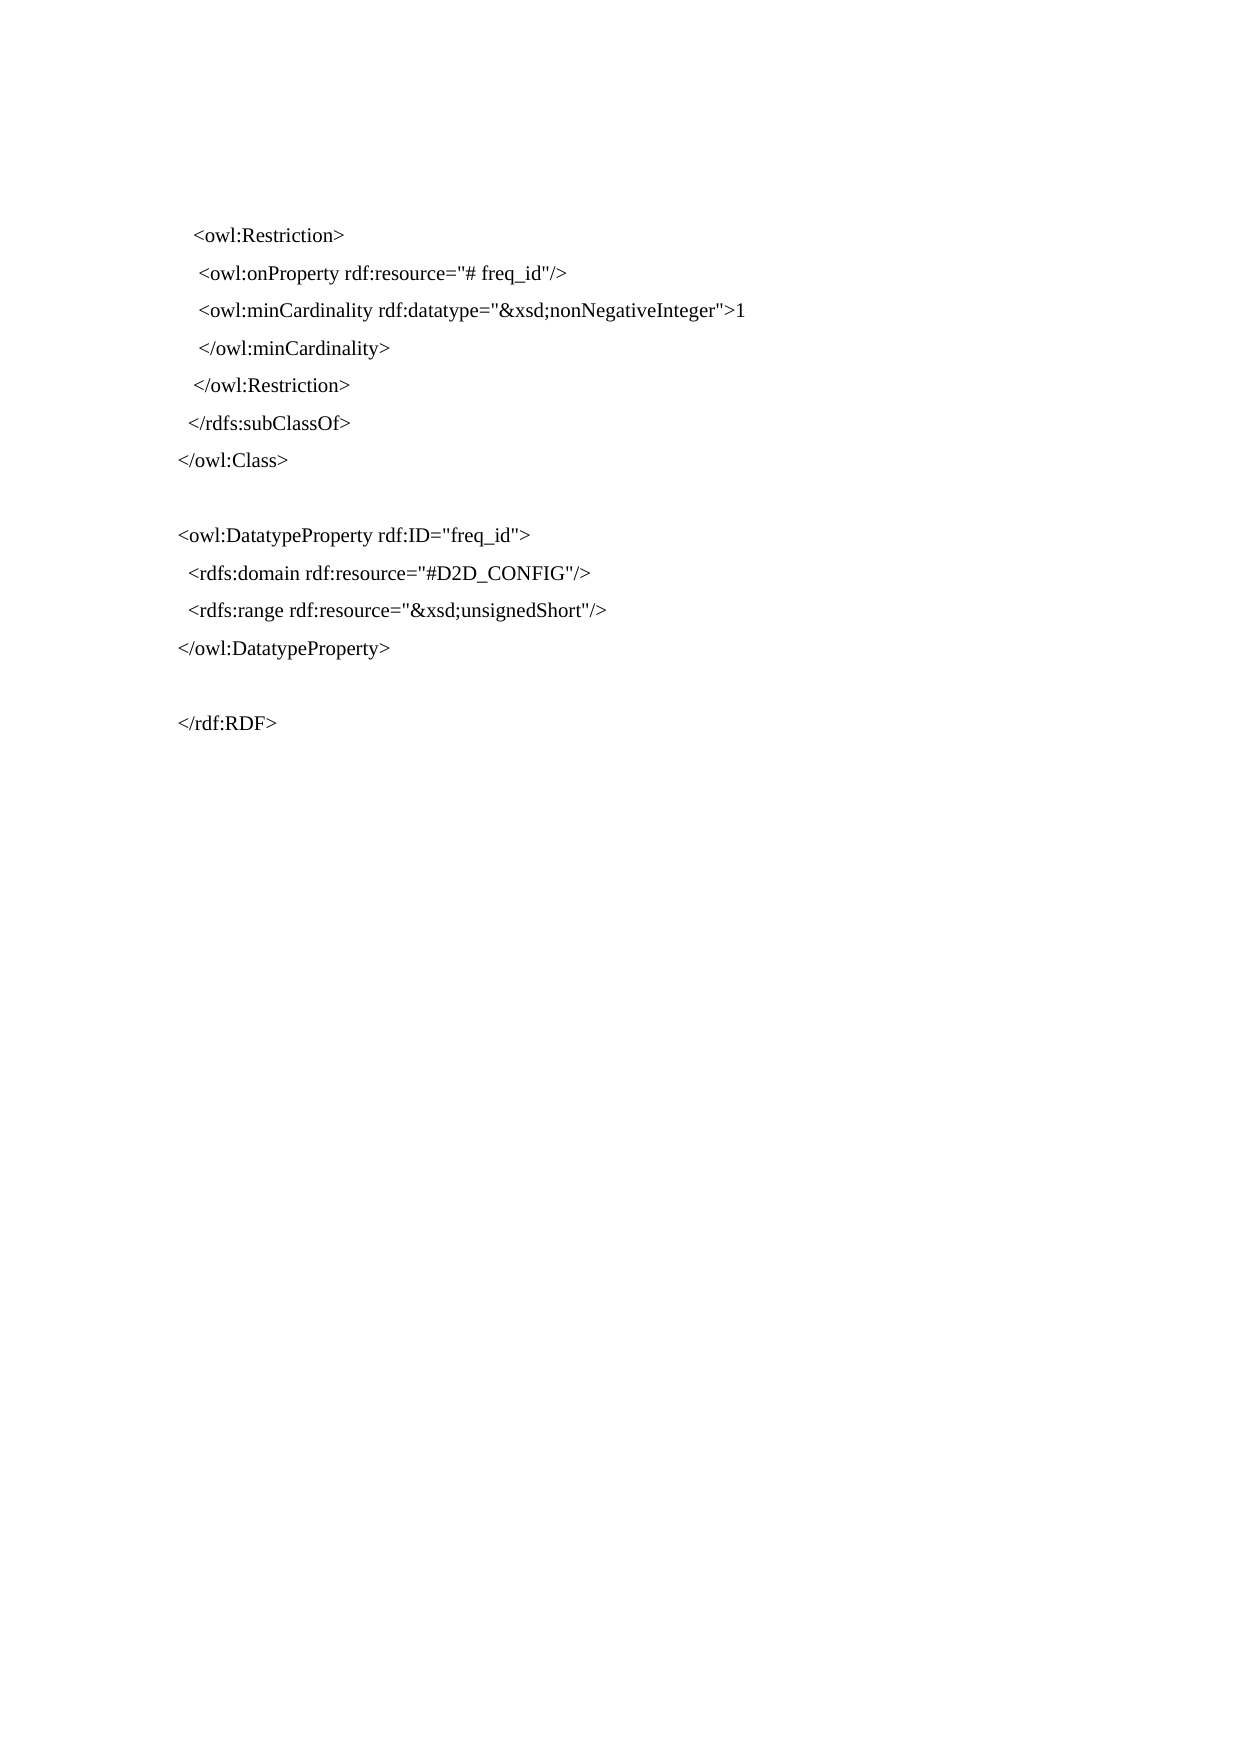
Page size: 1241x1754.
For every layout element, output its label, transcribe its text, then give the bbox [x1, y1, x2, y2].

text <owl:Restriction> [177, 217, 1063, 254]
text <owl:onProperty rdf:resource="# freq_id"/> [177, 254, 1063, 292]
text </owl:minCardinality> [177, 329, 1063, 367]
text </owl:Class> [177, 442, 1063, 479]
text </rdf:RDF> [177, 704, 1063, 742]
text </owl:DatatypeProperty> [177, 629, 1063, 667]
text </rdfs:subClassOf> [177, 404, 1063, 442]
text </owl:Restriction> [177, 367, 1063, 404]
text <owl:DatatypeProperty rdf:ID="freq_id"> [177, 517, 1063, 554]
text <rdfs:range rdf:resource="&xsd;unsignedShort"/> [177, 592, 1063, 629]
text <rdfs:domain rdf:resource="#D2D_CONFIG"/> [177, 554, 1063, 592]
text <owl:minCardinality rdf:datatype="&xsd;nonNegativeInteger">1 [177, 292, 1063, 329]
